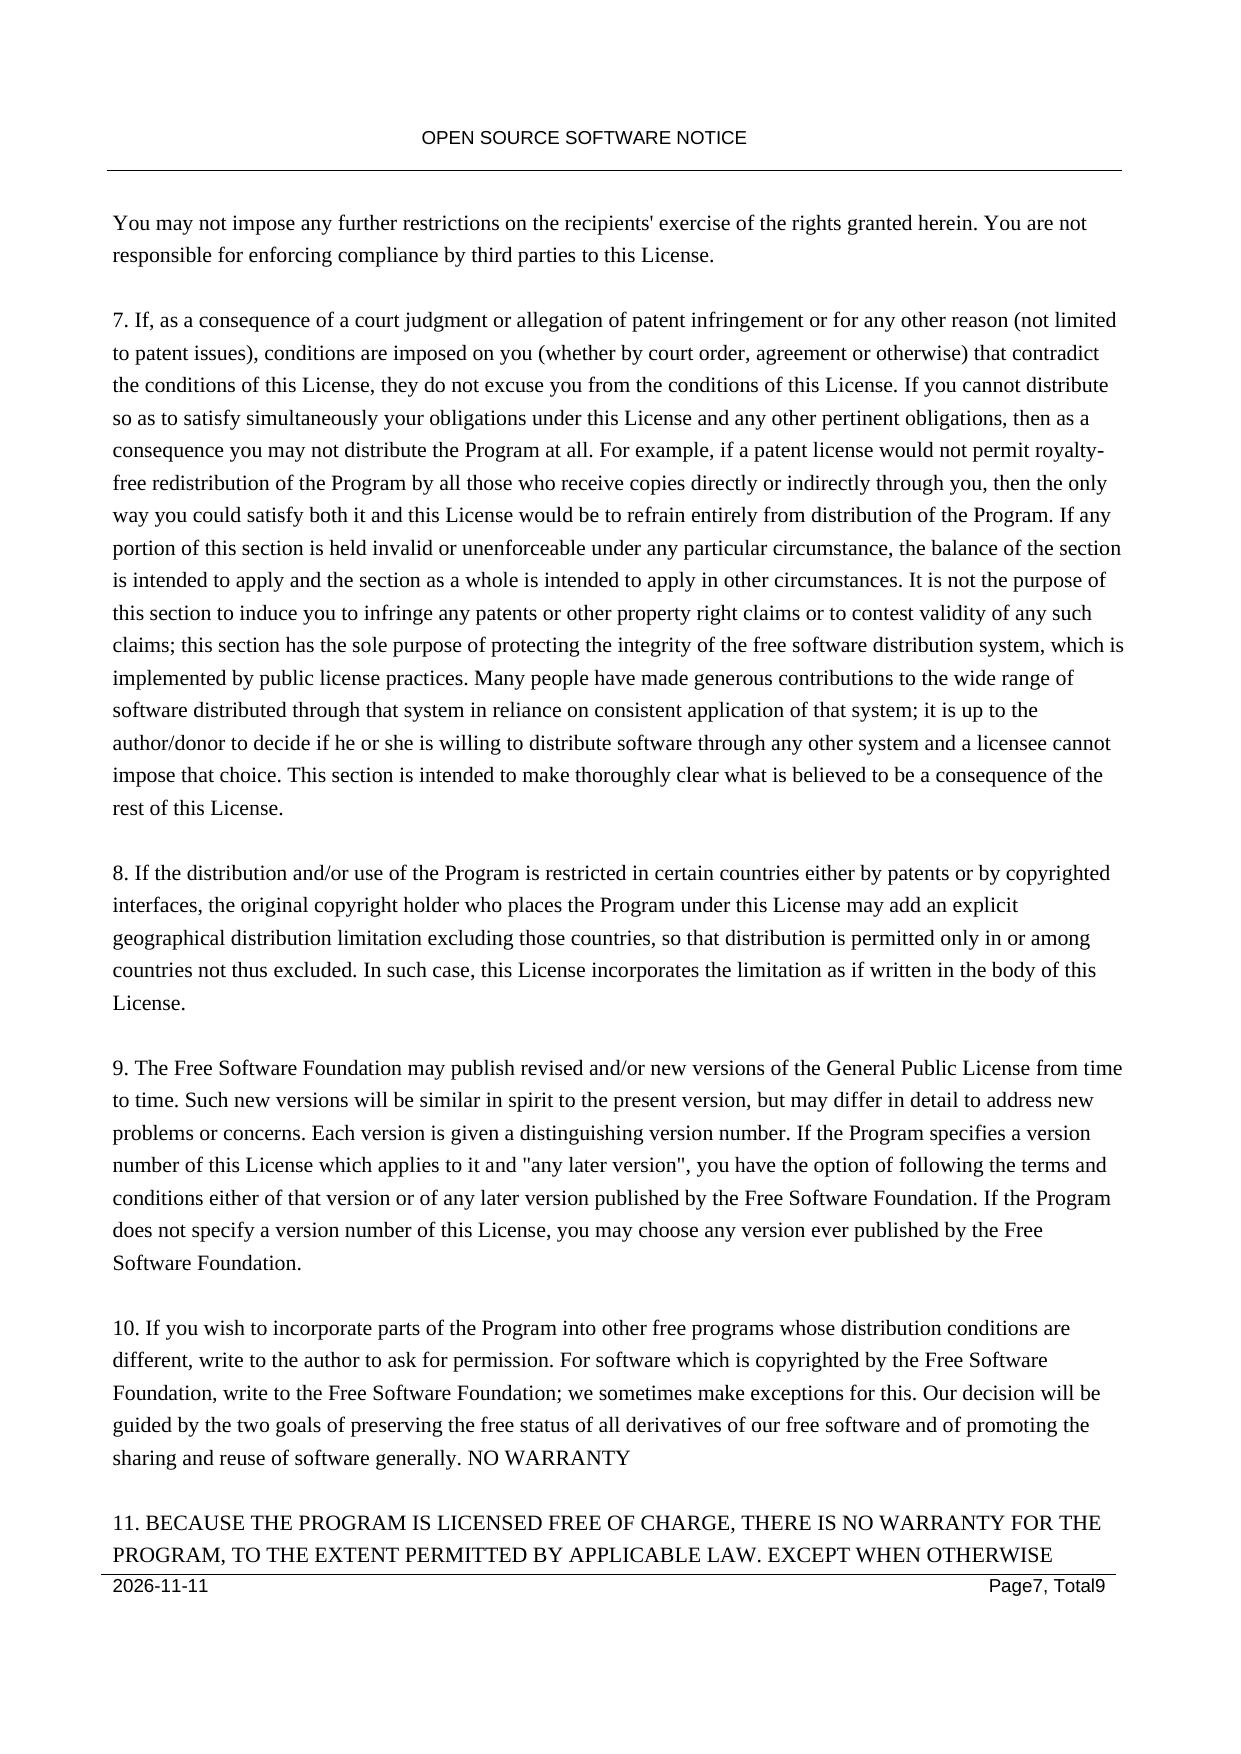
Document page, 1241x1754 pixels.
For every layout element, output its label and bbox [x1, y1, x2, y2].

text [112, 206, 1128, 1571]
